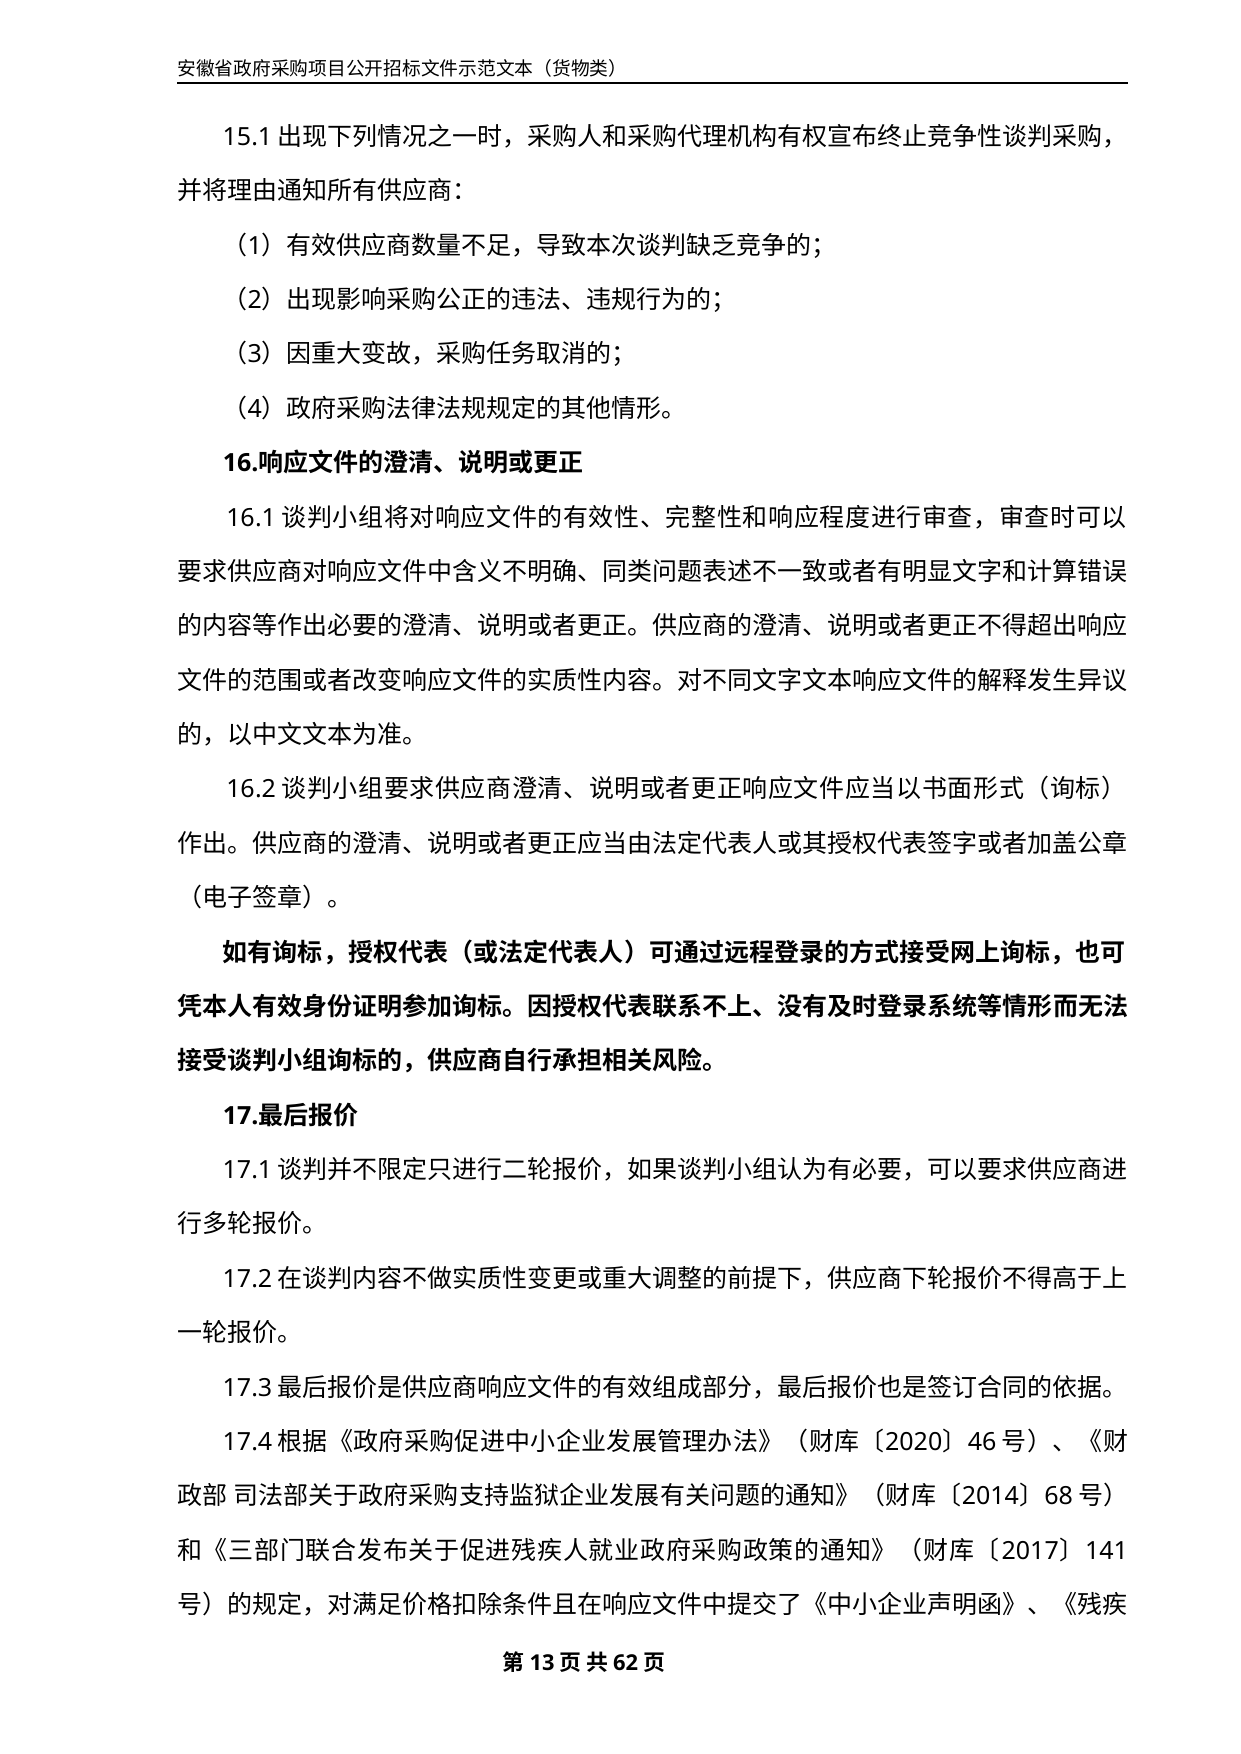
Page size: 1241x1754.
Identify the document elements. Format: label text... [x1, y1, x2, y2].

text 16.2谈判小组要求供应商澄清、说明或者更正响应文件应当以书面形式（询标）作出。供应商的澄清、说明或者更正应当由法定代表人或其授权代表签字或者加盖公章（电子签章）。 [177, 769, 1128, 914]
text 15.1出现下列情况之一时，采购人和采购代理机构有权宣布终止竞争性谈判采购，并将理由通知所有供应商： [177, 116, 1128, 207]
text 16.响应文件的澄清、说明或更正 [177, 443, 1128, 479]
text 16.1谈判小组将对响应文件的有效性、完整性和响应程度进行审查，审查时可以要求供应商对响应文件中含义不明确、同类问题表述不一致或者有明显文字和计算错误的内容等作出必要的澄清、说明或者更正。供应商的澄清、说明或者更正不得超出响应文件的范围或者改变响应文件的实质性内容。对不同文字文本响应文件的解释发生异议的，以中文文本为准。 [177, 497, 1128, 751]
text 如有询标，授权代表（或法定代表人）可通过远程登录的方式接受网上询标，也可凭本人有效身份证明参加询标。因授权代表联系不上、没有及时登录系统等情形而无法接受谈判小组询标的，供应商自行承担相关风险。 [177, 932, 1128, 1077]
text 17.3最后报价是供应商响应文件的有效组成部分，最后报价也是签订合同的依据。 [177, 1367, 1128, 1403]
text 17.2在谈判内容不做实质性变更或重大调整的前提下，供应商下轮报价不得高于上一轮报价。 [177, 1258, 1128, 1349]
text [177, 1421, 1128, 1621]
text （3）因重大变故，采购任务取消的； [177, 334, 1128, 370]
text 17.最后报价 [177, 1095, 1128, 1131]
text （4）政府采购法律法规规定的其他情形。 [177, 388, 1128, 424]
text （1）有效供应商数量不足，导致本次谈判缺乏竞争的； [177, 225, 1128, 261]
text （2）出现影响采购公正的违法、违规行为的； [177, 279, 1128, 316]
text 17.1谈判并不限定只进行二轮报价，如果谈判小组认为有必要，可以要求供应商进行多轮报价。 [177, 1149, 1128, 1240]
